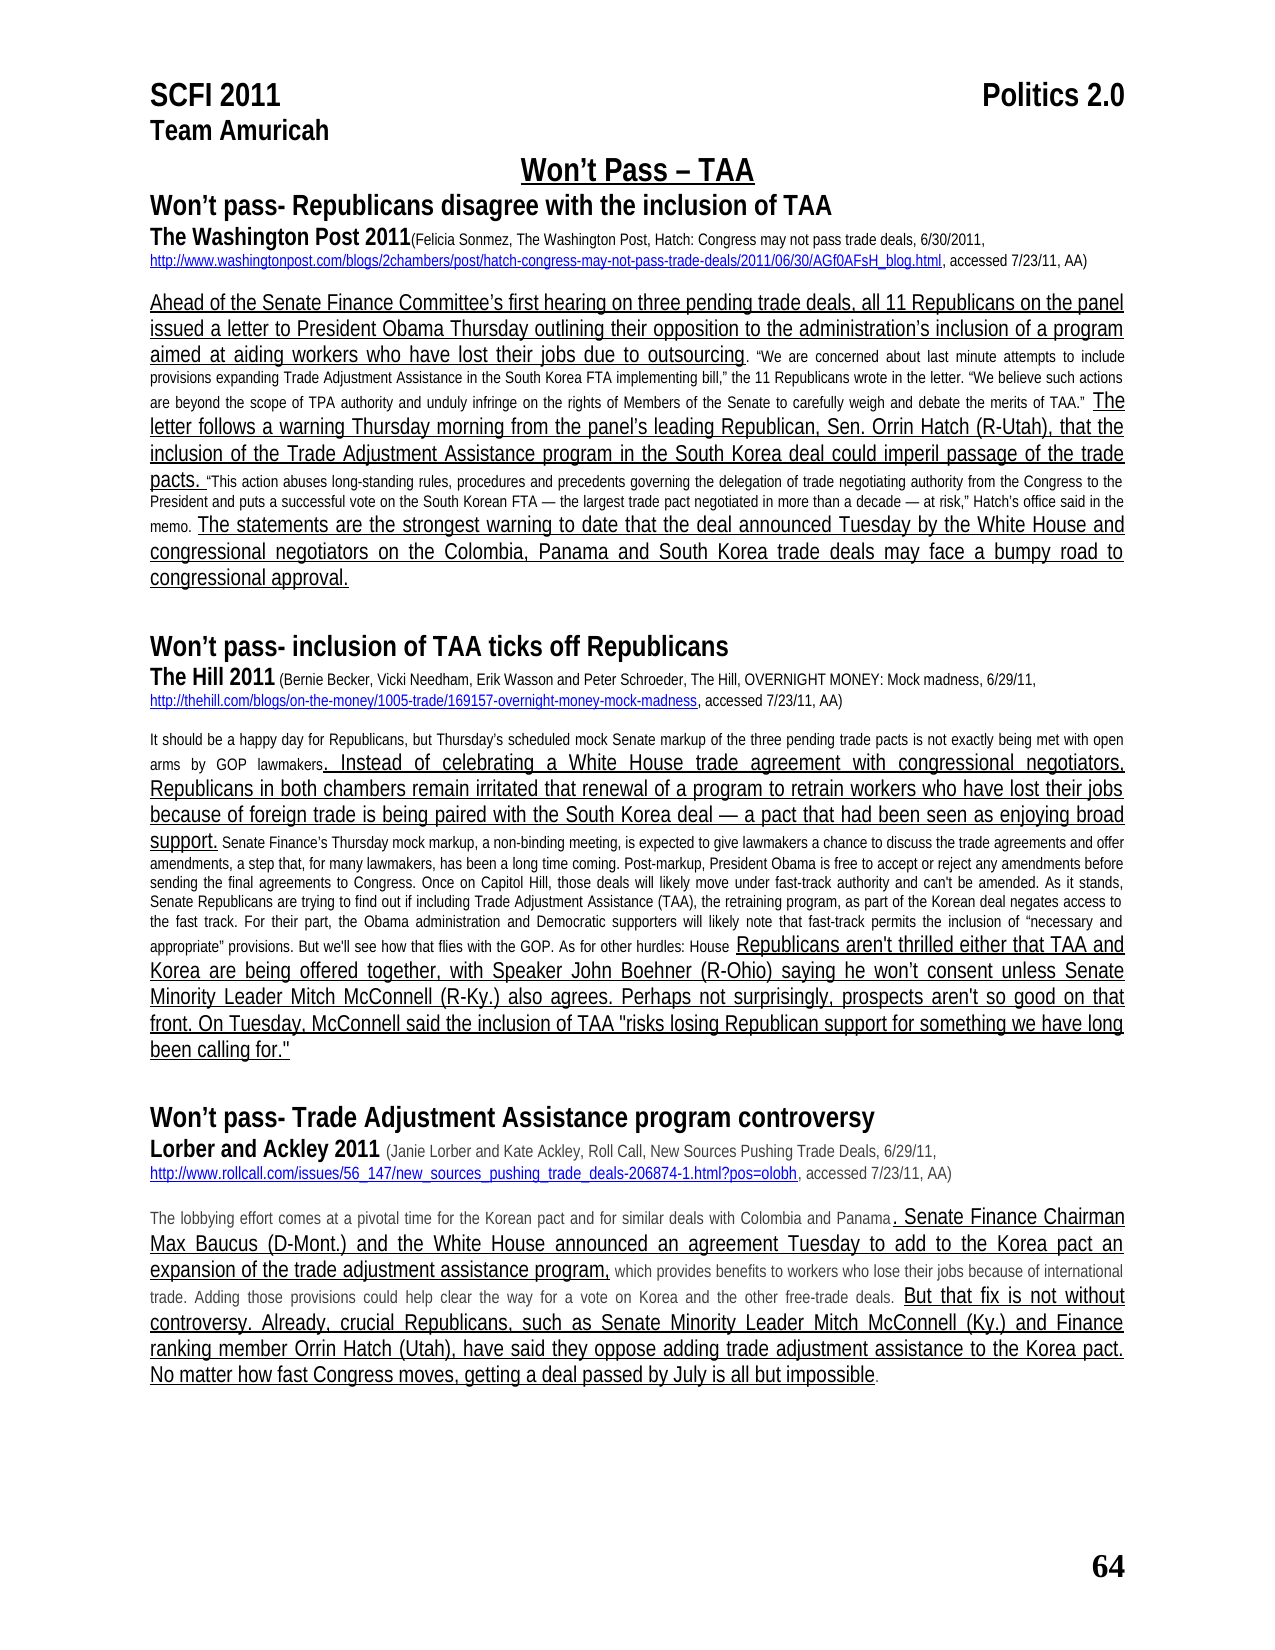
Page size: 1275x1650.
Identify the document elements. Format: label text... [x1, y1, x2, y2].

text Lorber and Ackley 2011 (Janie Lorber and Kate Ackley, Roll Call, New Sources Pushing Trade Deals, 6/29/11, http://www.rollcall.com/issues/56_147/new_sources_pushing_trade_deals-206874-1.html?pos=olobh, accessed 7/23/11, AA) [150, 1134, 1125, 1183]
text Ahead of the Senate Finance Committee’s first hearing on three pending trade deals, all 11 Republicans on the panel issued a letter to President Obama Thursday outlining their opposition to the administration’s inclusion of a program aimed at aiding workers who have lost their jobs due to outsourcing. “We are concerned about last minute attempts to include provisions expanding Trade Adjustment Assistance in the South Korea FTA implementing bill,” the 11 Republicans wrote in the letter. “We believe such actions are beyond the scope of TPA authority and unduly infringe on the rights of Members of the Senate to carefully weigh and debate the merits of TAA.” The letter follows a warning Thursday morning from the panel’s leading Republican, Sen. Orrin Hatch (R-Utah), that the inclusion of the Trade Adjustment Assistance program in the South Korea deal could imperil passage of the trade pacts. “This action abuses long-standing rules, procedures and precedents governing the delegation of trade negotiating authority from the Congress to the President and puts a successful vote on the South Korean FTA — the largest trade pact negotiated in more than a decade — at risk,” Hatch’s office said in the memo. The statements are the strongest warning to date that the deal announced Tuesday by the White House and congressional negotiators on the Colombia, Panama and South Korea trade deals may face a bumpy road to congressional approval. [150, 289, 1125, 462]
text Won’t pass- Trade Adjustment Assistance program controversy [150, 1101, 1125, 1134]
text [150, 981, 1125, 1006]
text Won’t pass- inclusion of TAA ticks off Republicans [150, 629, 1125, 662]
text The Hill 2011 (Bernie Becker, Vicki Needham, Erik Wasson and Peter Schroeder, The Hill, OVERNIGHT MONEY: Mock madness, 6/29/11, http://thehill.com/blogs/on-the-money/1005-trade/169157-overnight-money-mock-madness, accessed 7/23/11, AA) [150, 662, 1125, 710]
text Won’t Pass – TAA [150, 150, 1125, 188]
text The lobbying effort comes at a pivotal time for the Korean pact and for similar deals with Colombia and Panama. Senate Finance Chairman Max Baucus (D-Mont.) and the White House announced an agreement Tuesday to add to the Korea pact an expansion of the trade adjustment assistance program, which provides benefits to workers who lose their jobs because of international trade. Adding those provisions could help clear the way for a vote on Korea and the other free-trade deals. But that fix is not without controversy. Already, crucial Republicans, such as Senate Minority Leader Mitch McConnell (Ky.) and Finance ranking member Orrin Hatch (Utah), have said they oppose adding trade adjustment assistance to the Korea pact. No matter how fast Congress moves, getting a deal passed by July is all but impossible. [150, 1203, 1125, 1388]
text It should be a happy day for Republicans, but Thursday’s scheduled mock Senate markup of the three pending trade pacts is not exactly being met with open arms by GOP lawmakers. Instead of celebrating a White House trade agreement with congressional negotiators, Republicans in both chambers remain irritated that renewal of a program to retrain workers who have lost their jobs because of foreign trade is being paired with the South Korea deal — a pact that had been seen as enjoying broad support. Senate Finance’s Thursday mock markup, a non-binding meeting, is expected to give lawmakers a chance to discuss the trade agreements and offer amendments, a step that, for many lawmakers, has been a long time coming. Post-markup, President Obama is free to accept or reject any amendments before sending the final agreements to Congress. Once on Capitol Hill, those deals will likely move under fast-track authority and can't be amended. As it stands, Senate Republicans are trying to find out if including Trade Adjustment Assistance (TAA), the retraining program, as part of the Korean deal negates access to the fast track. For their part, the Obama administration and Democratic supporters will likely note that fast-track permits the inclusion of “necessary and appropriate” provisions. But we'll see how that flies with the GOP. As for other hurdles: House Republicans aren't thrilled either that TAA and Korea are being offered together, with Speaker John Boehner (R-Ohio) saying he won’t consent unless Senate Minority Leader Mitch McConnell (R-Ky.) also agrees. Perhaps not surprisingly, prospects aren't so good on that front. On Tuesday, McConnell said the inclusion of TAA "risks losing Republican support for something we have long been calling for." [150, 825, 1125, 980]
text Ahead of the Senate Finance Committee’s first hearing on three pending trade deals, all 11 Republicans on the panel issued a letter to President Obama Thursday outlining their opposition to the administration’s inclusion of a program aimed at aiding workers who have lost their jobs due to outsourcing. “We are concerned about last minute attempts to include provisions expanding Trade Adjustment Assistance in the South Korea FTA implementing bill,” the 11 Republicans wrote in the letter. “We believe such actions are beyond the scope of TPA authority and unduly infringe on the rights of Members of the Senate to carefully weigh and debate the merits of TAA.” The letter follows a warning Thursday morning from the panel’s leading Republican, Sen. Orrin Hatch (R-Utah), that the inclusion of the Trade Adjustment Assistance program in the South Korea deal could imperil passage of the trade pacts. “This action abuses long-standing rules, procedures and precedents governing the delegation of trade negotiating authority from the Congress to the President and puts a successful vote on the South Korean FTA — the largest trade pact negotiated in more than a decade — at risk,” Hatch’s office said in the memo. The statements are the strongest warning to date that the deal announced Tuesday by the White House and congressional negotiators on the Colombia, Panama and South Korea trade deals may face a bumpy road to congressional approval. [150, 464, 1125, 591]
text Won’t pass- Republicans disagree with the inclusion of TAA [150, 188, 1125, 222]
text The Washington Post 2011(Felicia Sonmez, The Washington Post, Hatch: Congress may not pass trade deals, 6/30/2011, http://www.washingtonpost.com/blogs/2chambers/post/hatch-congress-may-not-pass-trade-deals/2011/06/30/AGf0AFsH_blog.html, accessed 7/23/11, AA) [150, 222, 1125, 269]
